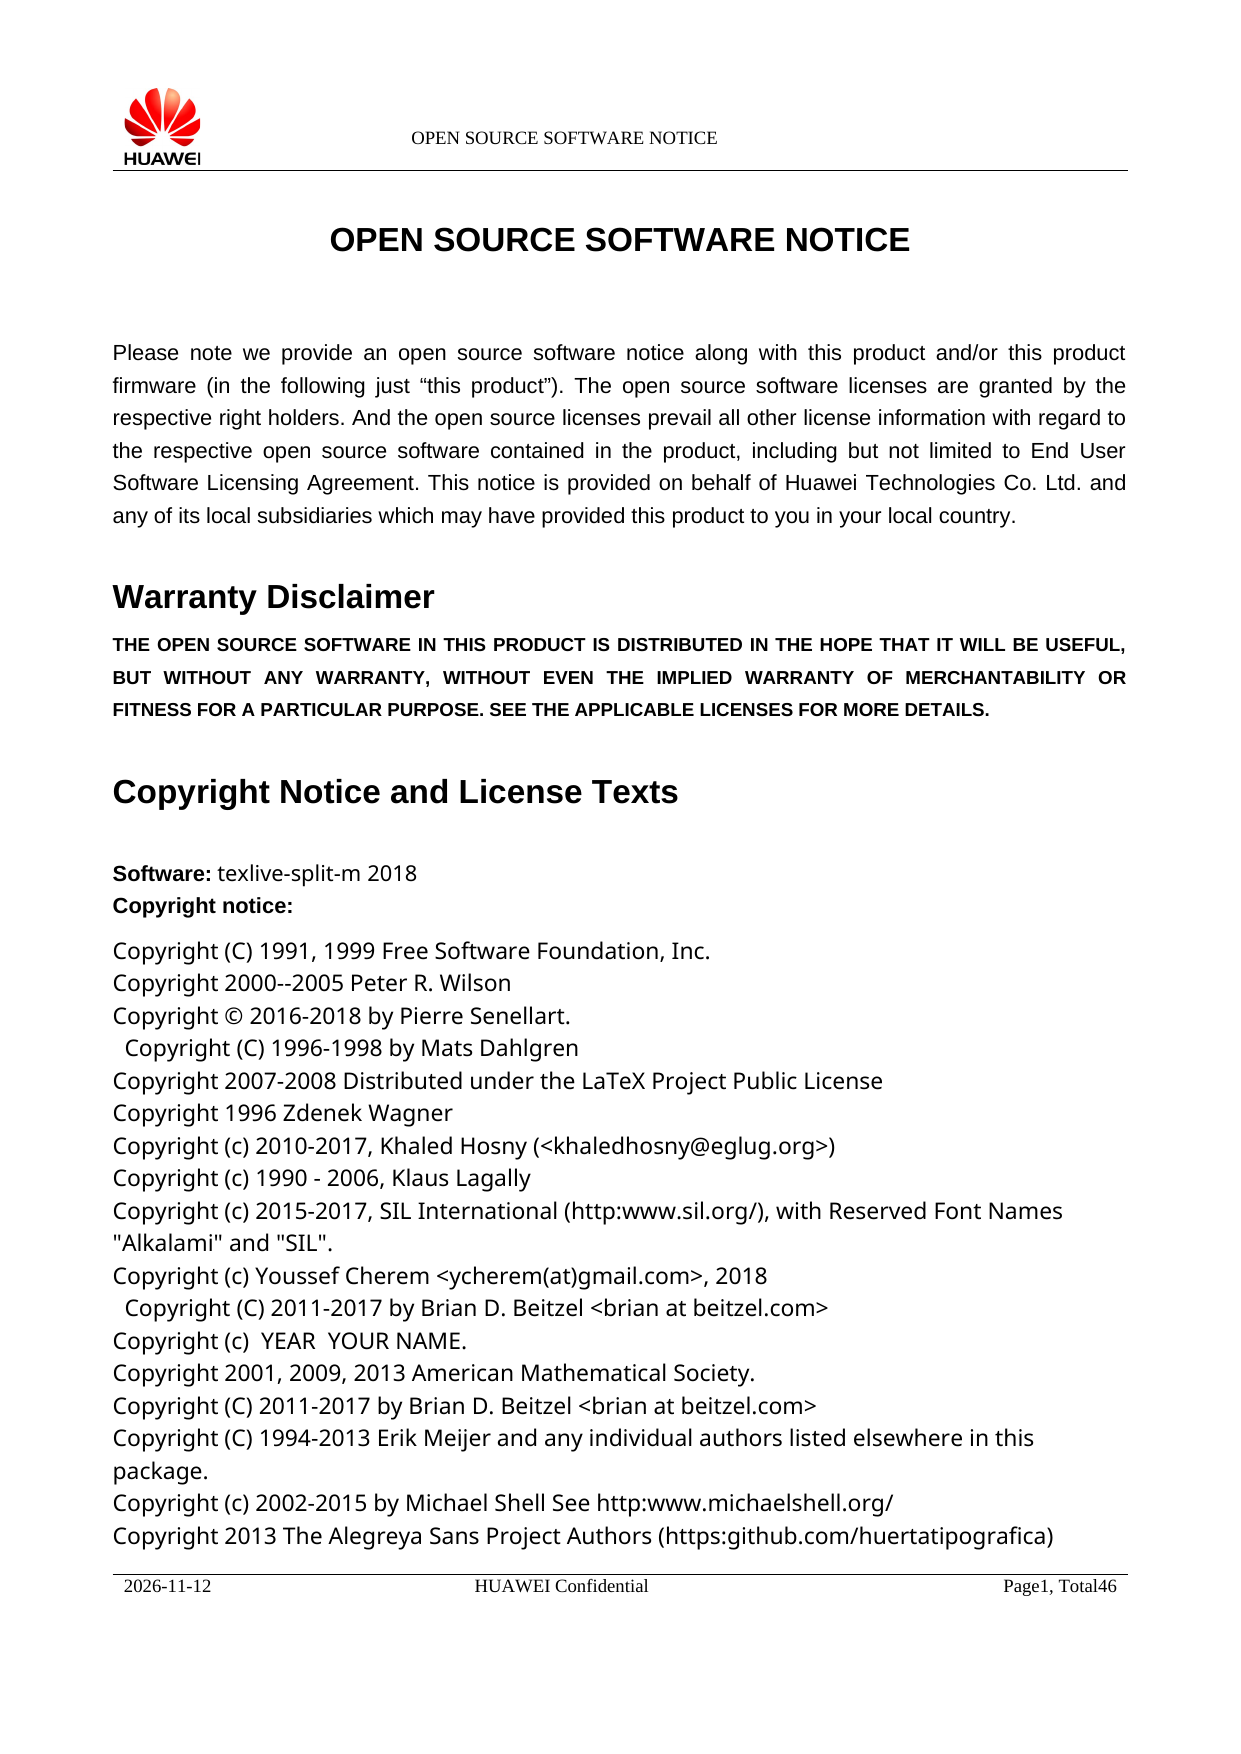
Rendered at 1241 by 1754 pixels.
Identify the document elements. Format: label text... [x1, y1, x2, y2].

title Software: texlive-split-m 2018 [112, 856, 1128, 889]
text Copyright (C) 1994-2013 Erik Meijer and any individual authors listed elsewhere in this package. [112, 1421, 1128, 1486]
text OPEN SOURCE SOFTWARE NOTICE [112, 206, 1128, 271]
text Copyright (c) 2015-2017, SIL International (http:www.sil.org/), with Reserved Font Names "Alkalami" and "SIL". [112, 1194, 1128, 1259]
text Copyright (c) 1990 - 2006, Klaus Lagally [112, 1161, 1128, 1194]
text Please note we provide an open source software notice along with this product and/or this product firmware (in the following just “this product”). The open source software licenses are granted by the respective right holders. And the open source licenses prevail all other license information with regard to the respective open source software contained in the product, including but not limited to End User Software Licensing Agreement. This notice is provided on behalf of Huawei Technologies Co. Ltd. and any of its local subsidiaries which may have provided this product to you in your local country. [112, 336, 1128, 531]
text Copyright 2013 The Alegreya Sans Project Authors (https:github.com/huertatipografica) [112, 1519, 1128, 1551]
text Copyright (C) 1996-1998 by Mats Dahlgren [112, 1031, 1128, 1064]
text Warranty Disclaimer [112, 564, 1128, 629]
text Copyright Notice and License Texts [112, 759, 1128, 824]
text Copyright 2001, 2009, 2013 American Mathematical Society. [112, 1356, 1128, 1389]
text Copyright (c) 2002-2015 by Michael Shell See http:www.michaelshell.org/ [112, 1486, 1128, 1519]
text Copyright (c) YEAR YOUR NAME. [112, 1324, 1128, 1356]
text Copyright (c) 2010-2017, Khaled Hosny (<khaledhosny@eglug.org>) [112, 1129, 1128, 1161]
text Copyright (C) 2011-2017 by Brian D. Beitzel <brian at beitzel.com> [112, 1291, 1128, 1324]
text Copyright notice: [112, 889, 1128, 921]
text Copyright 2007-2008 Distributed under the LaTeX Project Public License [112, 1064, 1128, 1096]
picture [124, 88, 201, 165]
text Copyright © 2016-2018 by Pierre Senellart. [112, 999, 1128, 1031]
text Copyright (C) 2011-2017 by Brian D. Beitzel <brian at beitzel.com> [112, 1389, 1128, 1421]
text Copyright (C) 1991, 1999 Free Software Foundation, Inc. [112, 934, 1128, 966]
text Copyright 1996 Zdenek Wagner [112, 1096, 1128, 1129]
text Copyright 2000--2005 Peter R. Wilson [112, 966, 1128, 999]
text Copyright (c) Youssef Cherem <ycherem(at)gmail.com>, 2018 [112, 1259, 1128, 1291]
text The open source software in this product is distributed in the hope that it will be useful, but WITHOUT ANY WARRANTY, without even the implied warranty of MERCHANTABILITY or FITNESS FOR A PARTICULAR PURPOSE. See the applicable licenses for more details. [112, 629, 1128, 726]
